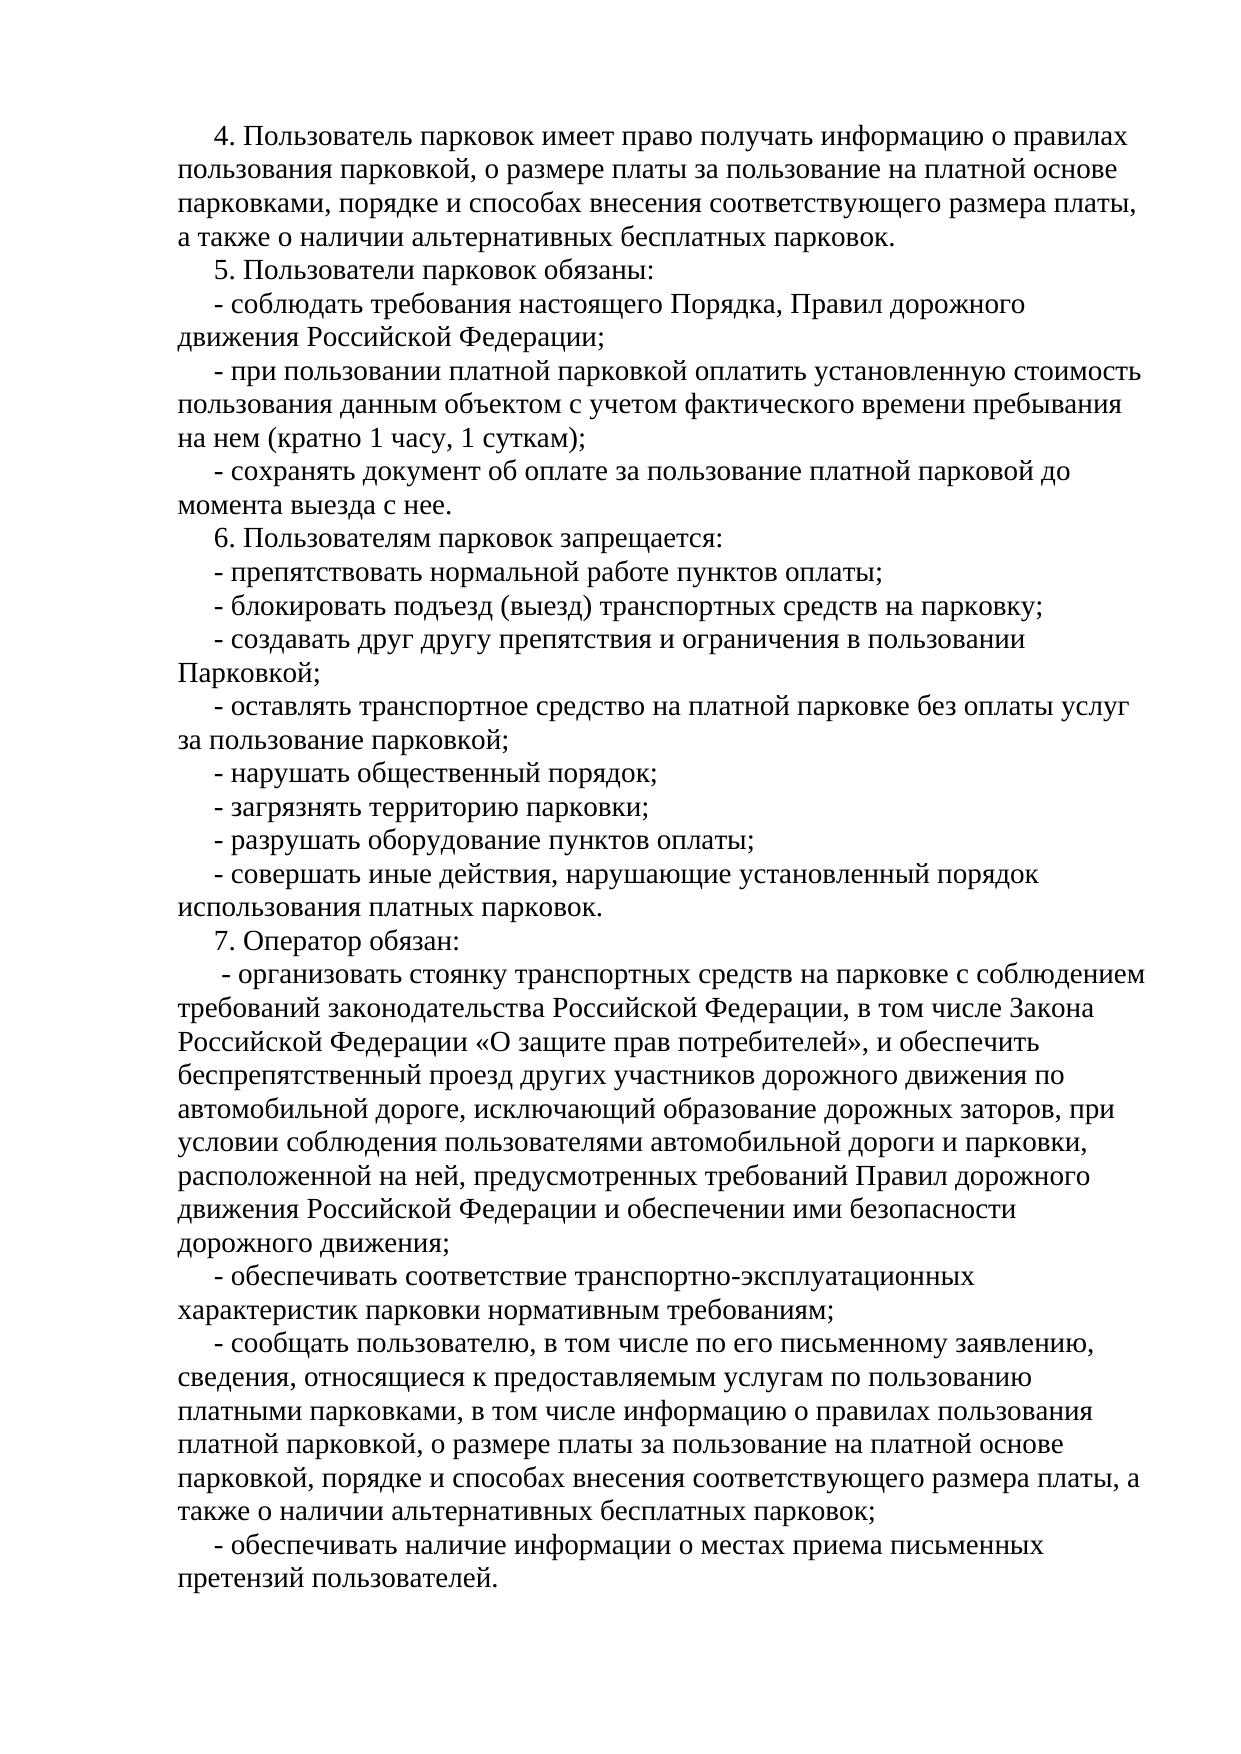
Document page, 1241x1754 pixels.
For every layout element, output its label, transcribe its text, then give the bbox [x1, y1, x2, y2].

text - соблюдать требования настоящего Порядка, Правил дорожного движения Российской Федерации; - при пользовании платной парковкой оплатить установленную стоимость пользования данным объектом с учетом фактического времени пребывания на нем (кратно 1 часу, 1 суткам); - сохранять документ об оплате за пользование платной парковой до момента выезда с нее. [177, 286, 1152, 521]
text - нарушать общественный порядок; [177, 755, 1152, 789]
text - блокировать подъезд (выезд) транспортных средств на парковку; [177, 588, 1152, 621]
text 6. Пользователям парковок запрещается: [177, 521, 1152, 554]
text - оставлять транспортное средство на платной парковке без оплаты услуг за пользование парковкой; [177, 688, 1152, 755]
text - организовать стоянку транспортных средств на парковке с соблюдением требований законодательства Российской Федерации, в том числе Закона Российской Федерации «О защите прав потребителей», и обеспечить беспрепятственный проезд других участников дорожного движения по автомобильной дороге, исключающий образование дорожных заторов, при условии соблюдения пользователями автомобильной дороги и парковки, расположенной на ней, предусмотренных требований Правил дорожного движения Российской Федерации и обеспечении ими безопасности дорожного движения; [177, 957, 1152, 1258]
text - совершать иные действия, нарушающие установленный порядок использования платных парковок. [177, 856, 1152, 923]
text 5. Пользователи парковок обязаны: [177, 252, 1152, 286]
text 4. Пользователь парковок имеет право получать информацию о правилах пользования парковкой, о размере платы за пользование на платной основе парковками, порядке и способах внесения соответствующего размера платы, а также о наличии альтернативных бесплатных парковок. [177, 118, 1152, 252]
text - загрязнять территорию парковки; [177, 789, 1152, 822]
text - создавать друг другу препятствия и ограничения в пользовании Парковкой; [177, 621, 1152, 688]
text - сообщать пользователю, в том числе по его письменному заявлению, сведения, относящиеся к предоставляемым услугам по пользованию платными парковками, в том числе информацию о правилах пользования платной парковкой, о размере платы за пользование на платной основе парковкой, порядке и способах внесения соответствующего размера платы, а также о наличии альтернативных бесплатных парковок; [177, 1326, 1152, 1527]
text - обеспечивать соответствие транспортно-эксплуатационных характеристик парковки нормативным требованиям; [177, 1258, 1152, 1326]
text - препятствовать нормальной работе пунктов оплаты; [177, 554, 1152, 588]
text - разрушать оборудование пунктов оплаты; [177, 822, 1152, 856]
text 7. Оператор обязан: [177, 923, 1152, 957]
text - обеспечивать наличие информации о местах приема письменных претензий пользователей. [177, 1527, 1152, 1594]
